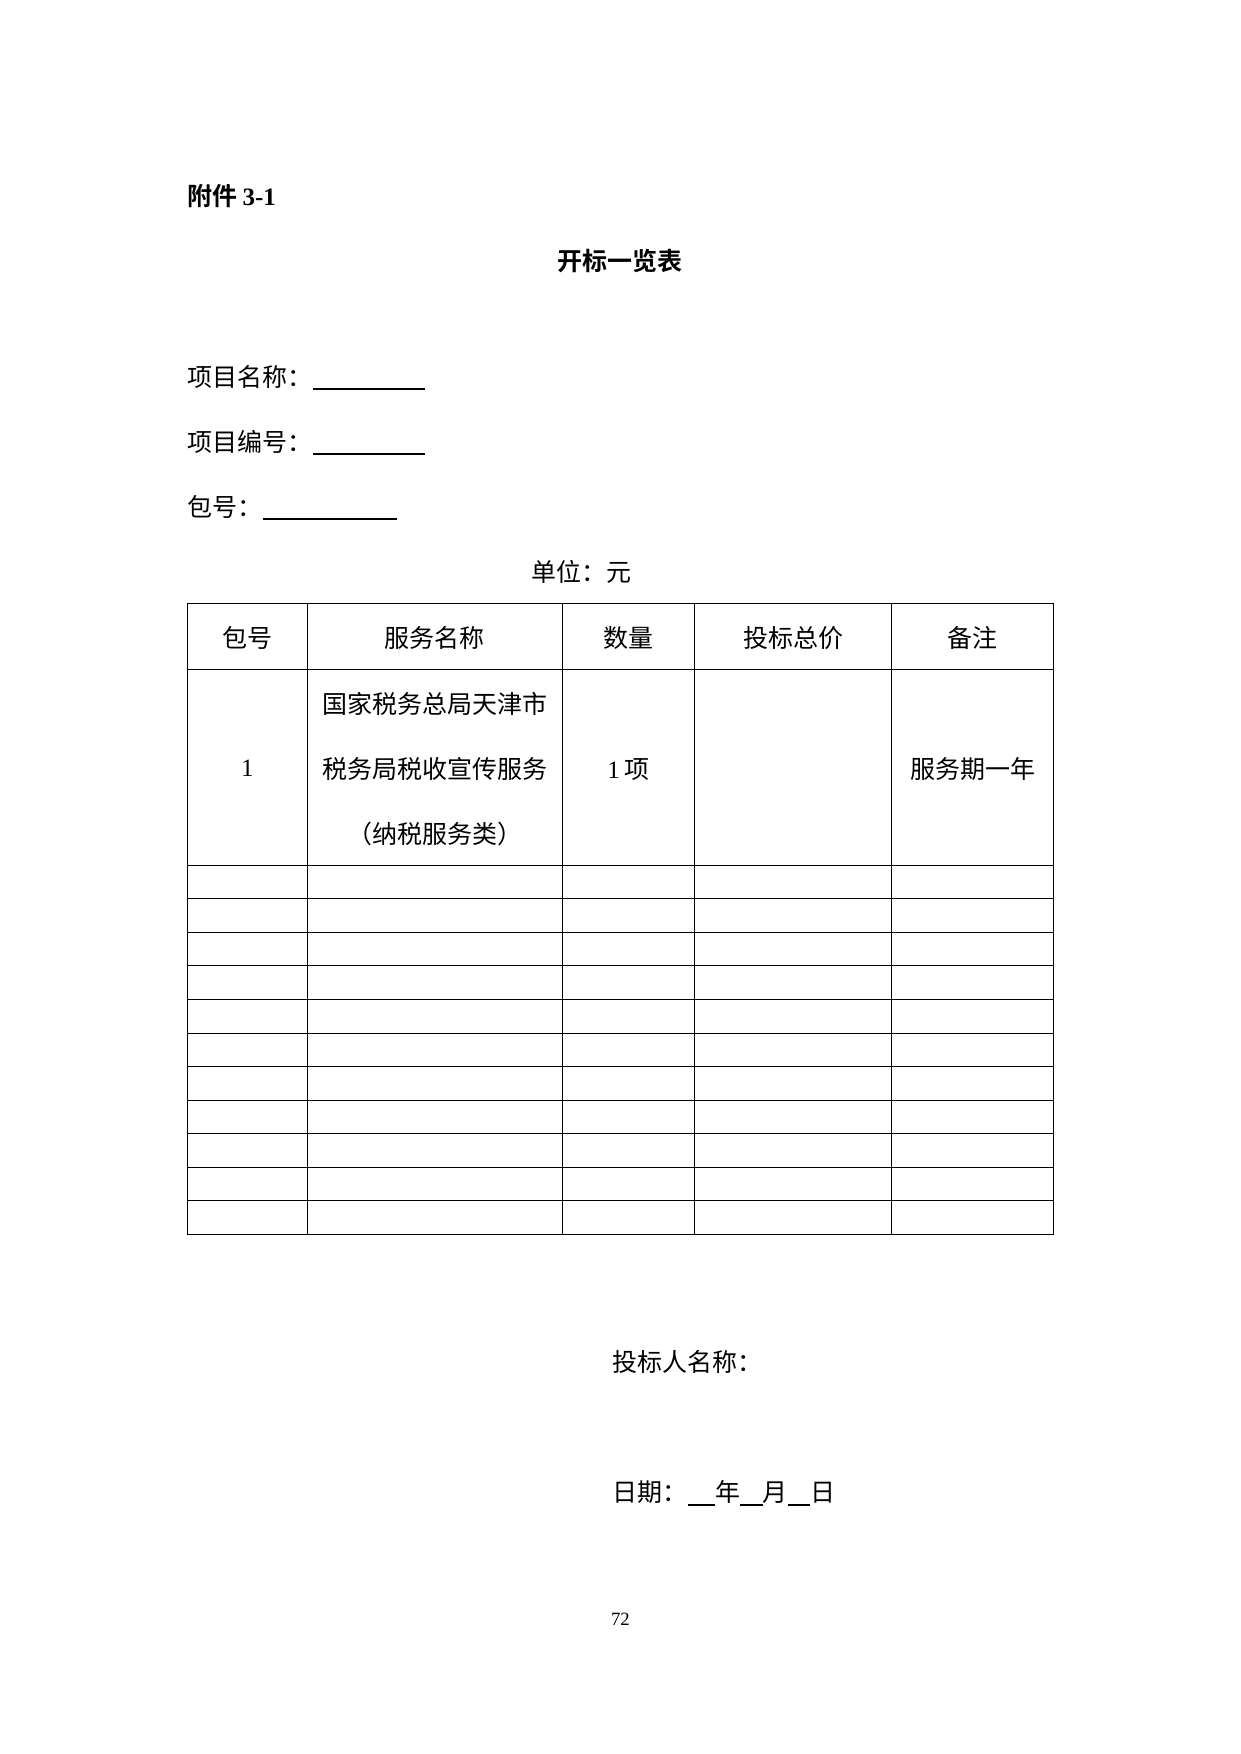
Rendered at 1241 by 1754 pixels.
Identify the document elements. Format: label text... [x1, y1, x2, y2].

table_cell [188, 1067, 307, 1099]
table_cell [188, 966, 307, 999]
table_cell [695, 899, 891, 932]
table_cell [188, 1201, 307, 1234]
table_cell 1 [188, 670, 307, 865]
table_cell [563, 1000, 694, 1032]
table_cell [188, 1000, 307, 1032]
table_cell [892, 1101, 1053, 1133]
table_cell [308, 1101, 562, 1133]
table_cell [308, 1168, 562, 1200]
table_cell [892, 899, 1053, 932]
table_cell [188, 866, 307, 898]
table_cell [695, 670, 891, 865]
table_cell [892, 866, 1053, 898]
table_header 包号 [188, 604, 307, 669]
table_header 服务名称 [308, 604, 562, 669]
table_cell [563, 1034, 694, 1066]
table_cell [892, 1067, 1053, 1099]
text 投标人名称： [187, 1328, 1053, 1393]
table_cell [695, 1067, 891, 1099]
table_cell [892, 1034, 1053, 1066]
text 包号： [187, 473, 1053, 538]
table_cell 国家税务总局天津市税务局税收宣传服务（纳税服务类） [308, 670, 562, 865]
table_cell [563, 1201, 694, 1234]
table_cell [563, 933, 694, 965]
table_cell [695, 1201, 891, 1234]
table_cell [695, 1101, 891, 1133]
table_cell [892, 1000, 1053, 1032]
table_cell [892, 1201, 1053, 1234]
table_cell [188, 1034, 307, 1066]
table_cell [563, 1168, 694, 1200]
table_header 数量 [563, 604, 694, 669]
table_cell [188, 899, 307, 932]
table_cell [695, 866, 891, 898]
table_cell [695, 1034, 891, 1066]
table_cell [892, 966, 1053, 999]
table_cell [563, 899, 694, 932]
table_cell [695, 1134, 891, 1167]
table_cell [892, 1168, 1053, 1200]
text 日期： 年 月 日 [187, 1458, 1053, 1523]
text 项目编号： [187, 408, 1053, 473]
text 开标一览表 [187, 227, 1053, 292]
table_cell [695, 1168, 891, 1200]
table_cell [188, 933, 307, 965]
table_cell [695, 966, 891, 999]
table_header 投标总价 [695, 604, 891, 669]
table_cell [188, 1168, 307, 1200]
table_cell [308, 1134, 562, 1167]
table_cell 服务期一年 [892, 670, 1053, 865]
table_cell [308, 1034, 562, 1066]
table_cell [563, 966, 694, 999]
table_cell [308, 866, 562, 898]
table_cell [308, 1000, 562, 1032]
table_cell [188, 1134, 307, 1167]
text 项目名称： [187, 343, 1053, 408]
table_cell [308, 966, 562, 999]
text 单位：元 [187, 538, 1053, 603]
table_cell [563, 1067, 694, 1099]
table_cell [308, 899, 562, 932]
table_cell [563, 1101, 694, 1133]
table_cell [308, 1201, 562, 1234]
table_cell [563, 866, 694, 898]
table_cell [892, 933, 1053, 965]
table_header 备注 [892, 604, 1053, 669]
text 附件3-1 [187, 162, 1053, 227]
table_cell [695, 933, 891, 965]
table_cell [308, 1067, 562, 1099]
table_cell [308, 933, 562, 965]
table_cell [563, 1134, 694, 1167]
table_cell [695, 1000, 891, 1032]
table_cell [892, 1134, 1053, 1167]
table_cell 1项 [563, 670, 694, 865]
table_cell [188, 1101, 307, 1133]
